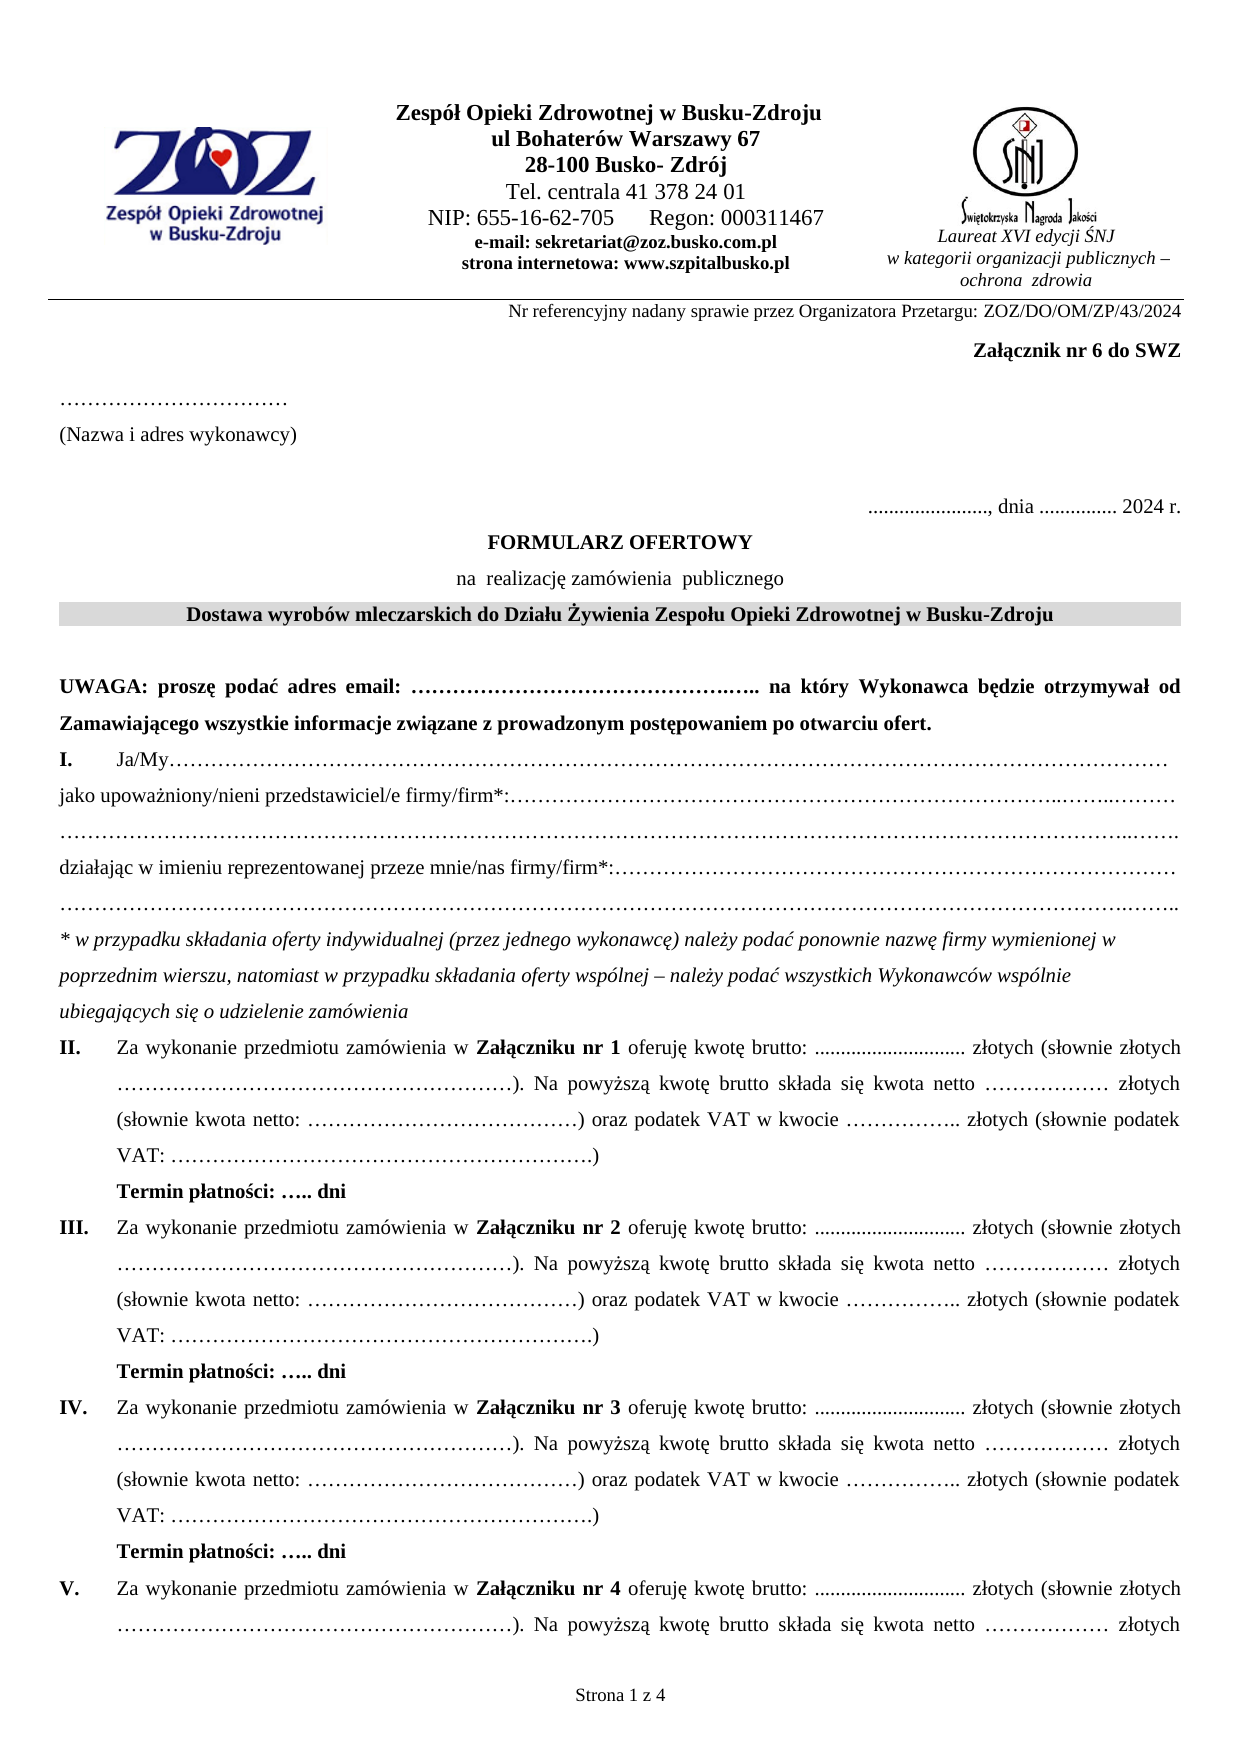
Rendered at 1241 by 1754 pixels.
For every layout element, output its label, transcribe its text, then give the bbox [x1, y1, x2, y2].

text Termin płatności: ….. dni [116, 1539, 1181, 1563]
text FORMULARZ OFERTOWY [59, 530, 1181, 554]
text …………………………… [59, 386, 709, 410]
text działając w imieniu reprezentowanej przeze mnie/nas firmy/firm*:……………………………………………………………………… [59, 854, 1181, 879]
text Termin płatności: ….. dni [116, 1179, 1181, 1203]
text ………………………………………………………………………………………………………………………………………..……. [59, 818, 1181, 843]
list Ja/My……………………………………………………………………………………………………………………………… [59, 746, 1181, 771]
list Za wykonanie przedmiotu zamówienia w Załączniku nr 3 oferuję kwotę brutto: ............................. złotych (słownie złotych …………………………………………………). Na powyższą kwotę brutto składa się kwota netto ……………… złotych (słownie kwota netto: …………………………………) oraz podatek VAT w kwocie …………….. złotych (słownie podatek VAT: …………………………………………………….) [59, 1395, 1181, 1527]
text ……………………………………………………………………………………………………………………………………….…….. [59, 891, 1181, 915]
text na realizację zamówienia publicznego [59, 566, 1181, 590]
list Za wykonanie przedmiotu zamówienia w Załączniku nr 1 oferuję kwotę brutto: ............................. złotych (słownie złotych …………………………………………………). Na powyższą kwotę brutto składa się kwota netto ……………… złotych (słownie kwota netto: …………………………………) oraz podatek VAT w kwocie …………….. złotych (słownie podatek VAT: …………………………………………………….) [59, 1035, 1181, 1167]
text jako upoważniony/nieni przedstawiciel/e firmy/firm*:……………………………………………………………………..……..……… [59, 782, 1181, 807]
text ......................., dnia ............... 2024 r. [59, 494, 1181, 518]
list Za wykonanie przedmiotu zamówienia w Załączniku nr 2 oferuję kwotę brutto: ............................. złotych (słownie złotych …………………………………………………). Na powyższą kwotę brutto składa się kwota netto ……………… złotych (słownie kwota netto: …………………………………) oraz podatek VAT w kwocie …………….. złotych (słownie podatek VAT: …………………………………………………….) [59, 1215, 1181, 1347]
text UWAGA: proszę podać adres email: ……………………………………….….. na który Wykonawca będzie otrzymywał od Zamawiającego wszystkie informacje związane z prowadzonym postępowaniem po otwarciu ofert. [59, 674, 1181, 734]
text * w przypadku składania oferty indywidualnej (przez jednego wykonawcę) należy podać ponownie nazwę firmy wymienionej w poprzednim wierszu, natomiast w przypadku składania oferty wspólnej – należy podać wszystkich Wykonawców wspólnie ubiegających się o udzielenie zamówienia [59, 927, 1181, 1023]
text Termin płatności: ….. dni [116, 1359, 1181, 1383]
text (Nazwa i adres wykonawcy) [59, 422, 709, 446]
picture [104, 127, 328, 245]
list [59, 1575, 1181, 1636]
picture [957, 106, 1098, 226]
text Załącznik nr 6 do SWZ [59, 338, 1181, 362]
text Dostawa wyrobów mleczarskich do Działu Żywienia Zespołu Opieki Zdrowotnej w Busku-Zdroju [59, 602, 1181, 626]
